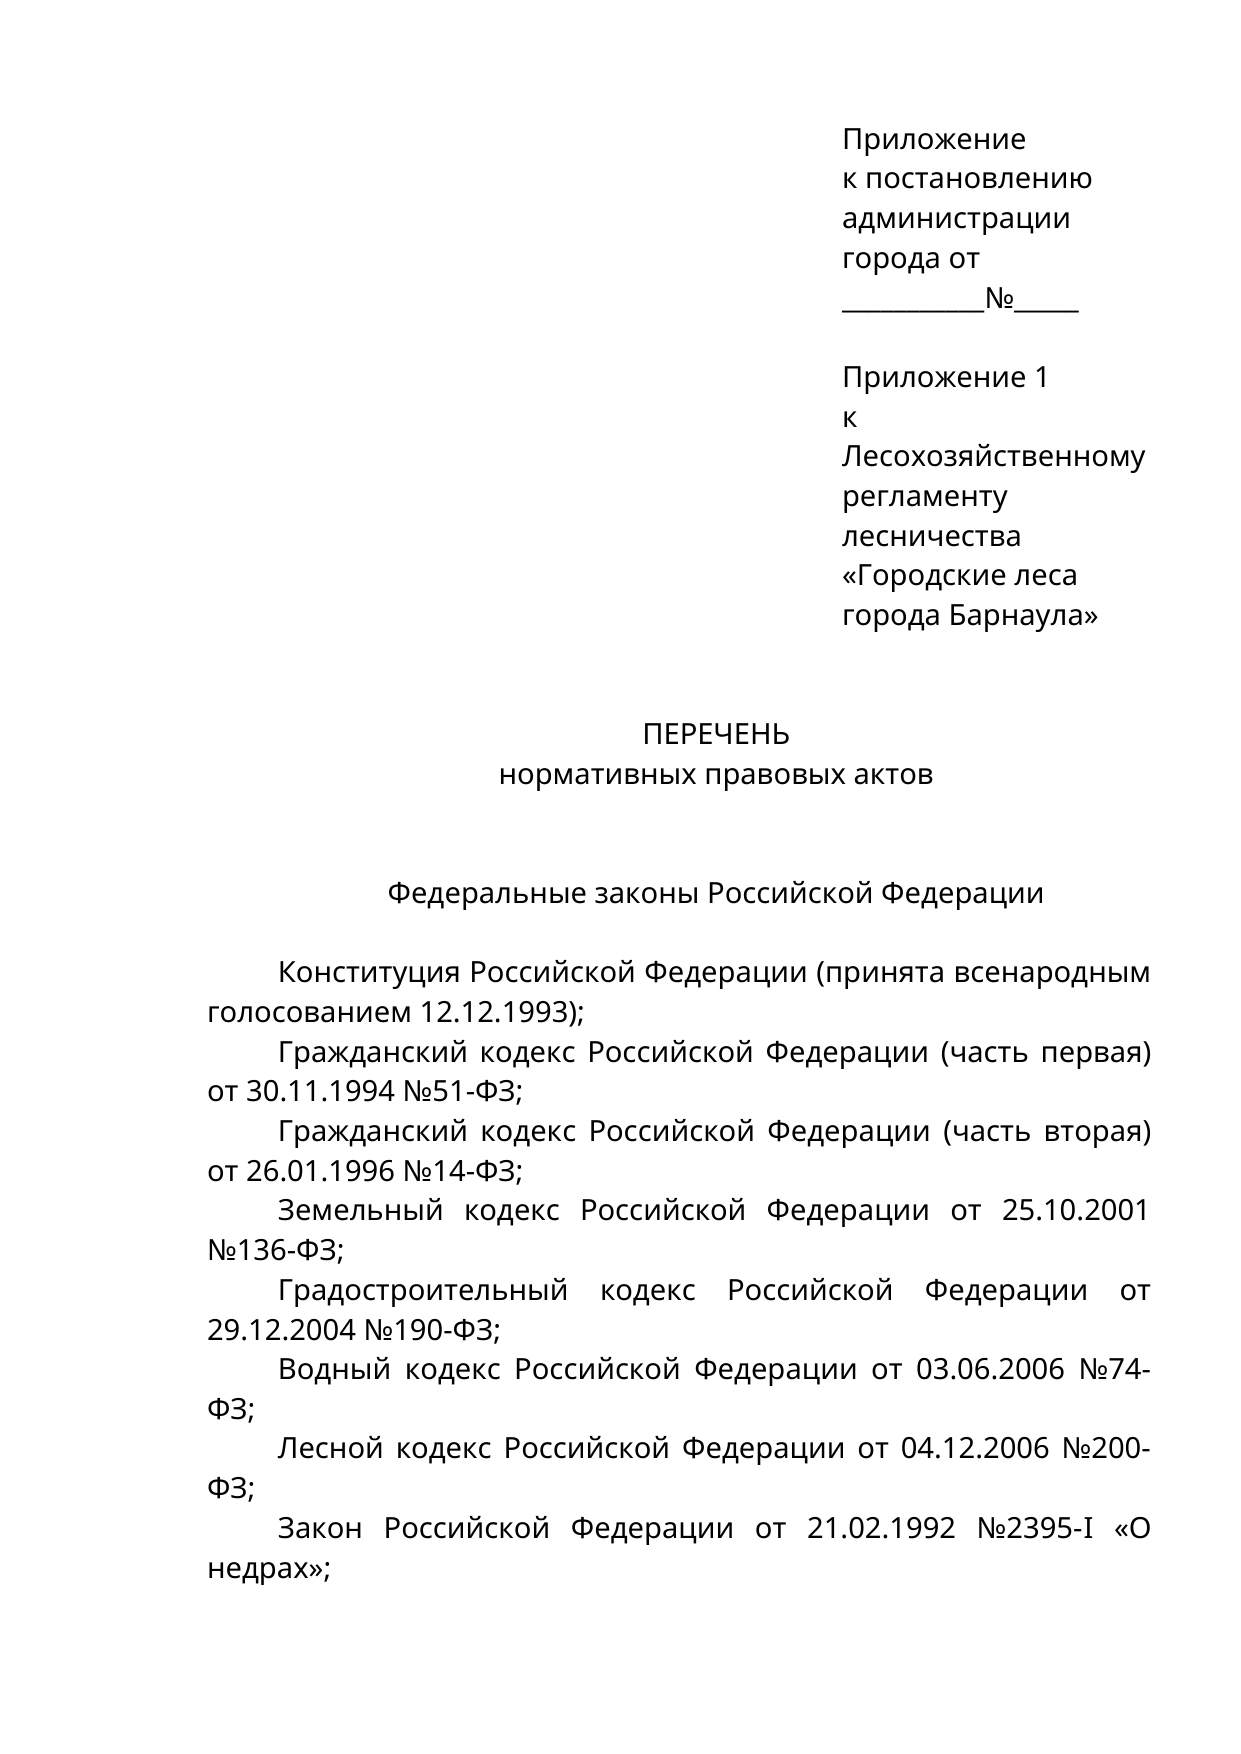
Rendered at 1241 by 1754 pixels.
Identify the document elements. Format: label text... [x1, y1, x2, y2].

text к Лесохозяйственному [842, 396, 1152, 475]
text регламенту лесничества «Городские леса города Барнаула» [842, 475, 1152, 634]
text Гражданский кодекс Российской Федерации (часть первая) от 30.11.1994 №51-ФЗ; [207, 1031, 1152, 1110]
text Земельный кодекс Российской Федерации от 25.10.2001 №136-ФЗ; [207, 1190, 1152, 1269]
text Конституция Российской Федерации (принята всенародным голосованием 12.12.1993); [207, 952, 1152, 1031]
text Закон Российской Федерации от 21.02.1992 №2395-I «О недрах»; [207, 1507, 1152, 1587]
text Градостроительный кодекс Российской Федерации от 29.12.2004 №190-ФЗ; [207, 1269, 1152, 1348]
text Водный кодекс Российской Федерации от 03.06.2006 №74-ФЗ; [207, 1348, 1152, 1428]
text Лесной кодекс Российской Федерации от 04.12.2006 №200-ФЗ; [207, 1428, 1152, 1507]
text нормативных правовых актов [207, 753, 1152, 793]
text ПЕРЕЧЕНЬ [207, 713, 1152, 753]
subtitle Приложение [842, 118, 1152, 158]
subtitle к постановлению администрации города от ___________№_____ [842, 158, 1152, 317]
text Гражданский кодекс Российской Федерации (часть вторая) от 26.01.1996 №14-ФЗ; [207, 1110, 1152, 1190]
text Федеральные законы Российской Федерации [207, 872, 1152, 912]
subtitle Приложение 1 [842, 356, 1152, 396]
